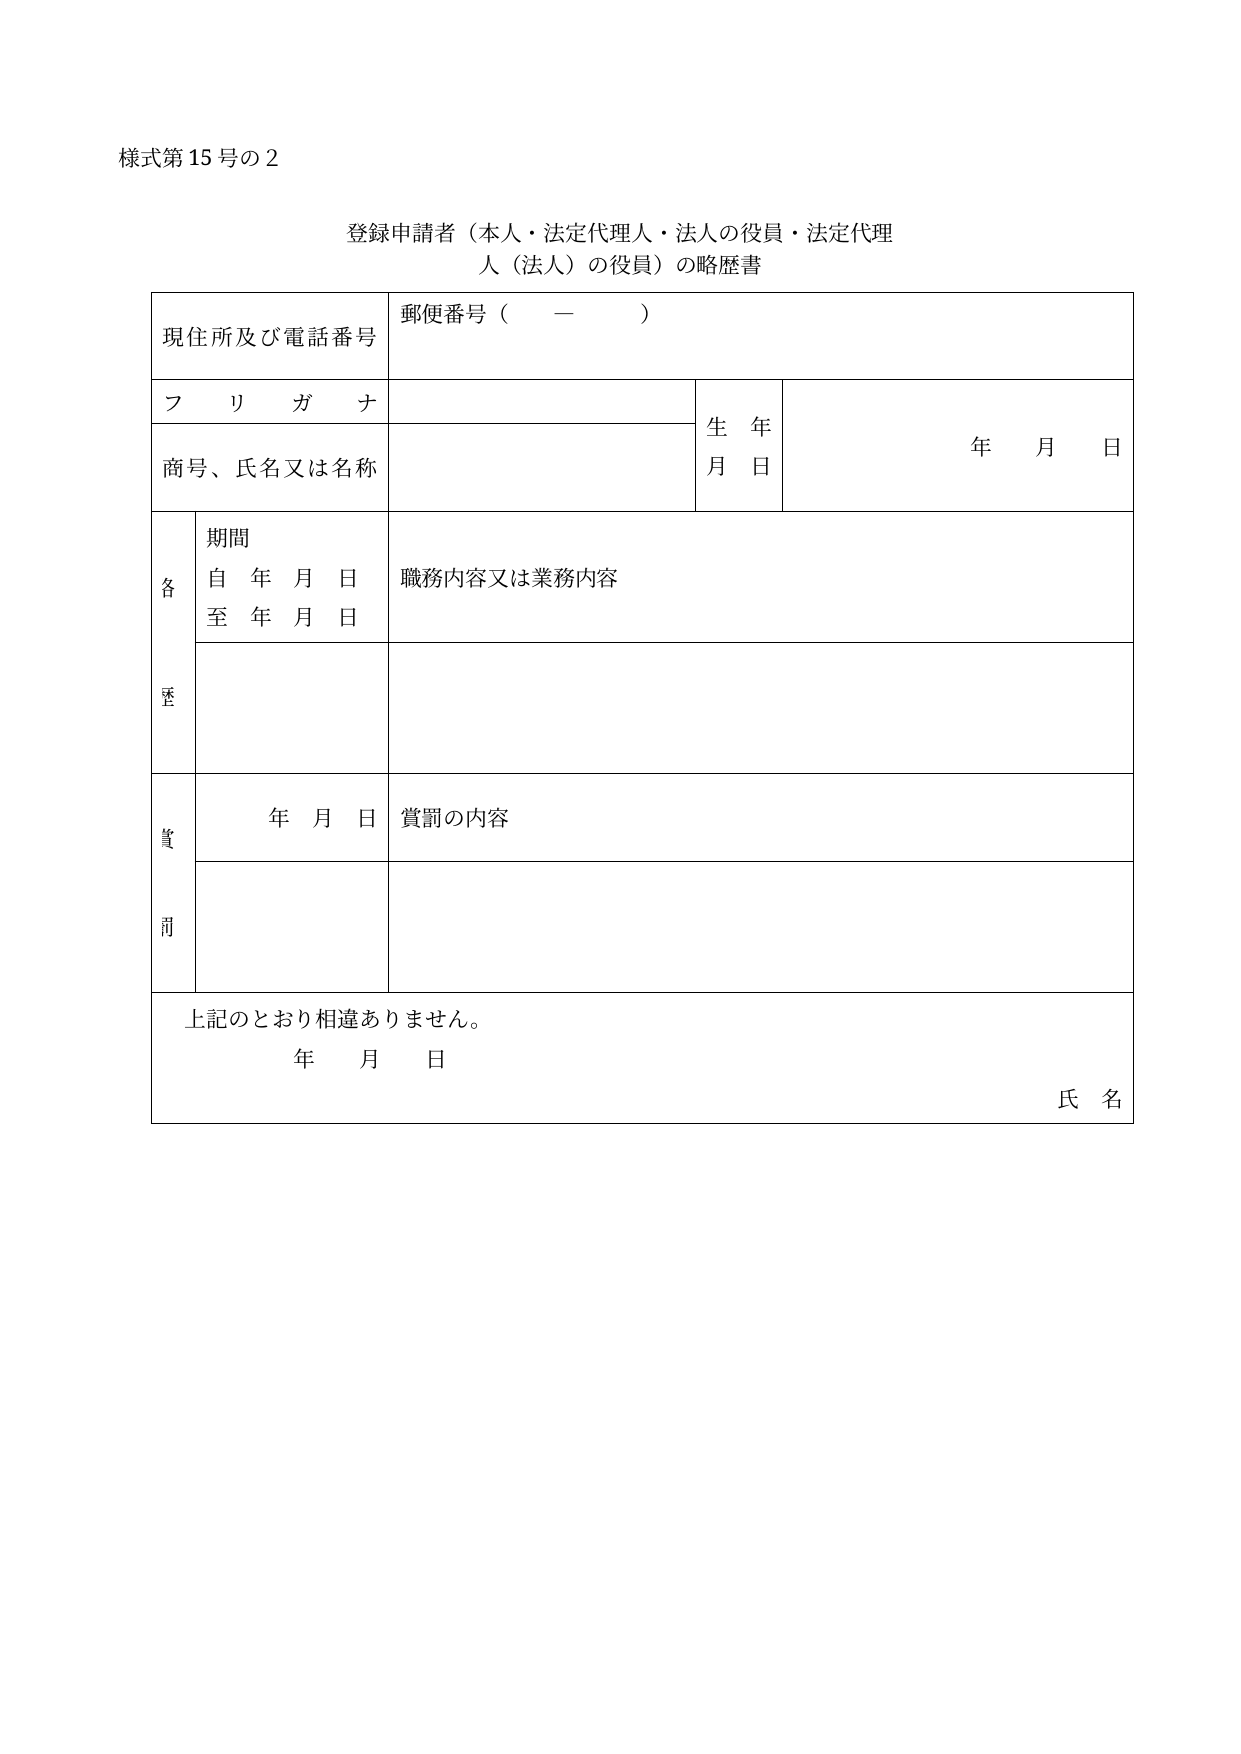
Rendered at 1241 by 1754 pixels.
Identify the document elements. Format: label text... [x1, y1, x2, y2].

table_cell [389, 862, 1133, 992]
table_cell [196, 643, 388, 773]
table_cell 賞 罰 [152, 774, 195, 992]
table_cell [389, 424, 695, 511]
table_cell [389, 380, 695, 423]
table_cell 年 月 日 [783, 380, 1133, 511]
table_cell 生年 月日 [696, 380, 782, 511]
text 様式第15号の２ [118, 137, 1122, 177]
table_header 郵便番号（ ― ） 電話番号（ ） ― [389, 293, 1133, 379]
table_cell [196, 862, 388, 992]
table_header 現住所及び電話番号 [152, 293, 388, 379]
table_cell 略 歴 [152, 512, 195, 773]
table_cell 年 月 日 [196, 774, 388, 861]
table_cell [389, 643, 1133, 773]
table_cell 職務内容又は業務内容 [389, 512, 1133, 642]
text 登録申請者（本人・法定代理人・法人の役員・法定代理 人（法人）の役員）の略歴書 [118, 216, 1122, 279]
table_cell 期間 自 年 月 日 至 年 月 日 [196, 512, 388, 642]
table_cell フリガナ [152, 380, 388, 423]
table_cell 賞罰の内容 [389, 774, 1133, 861]
table_cell 上記のとおり相違ありません。 年 月 日 氏 名 [152, 993, 1133, 1123]
table_cell 商号、氏名又は名称 [152, 424, 388, 511]
